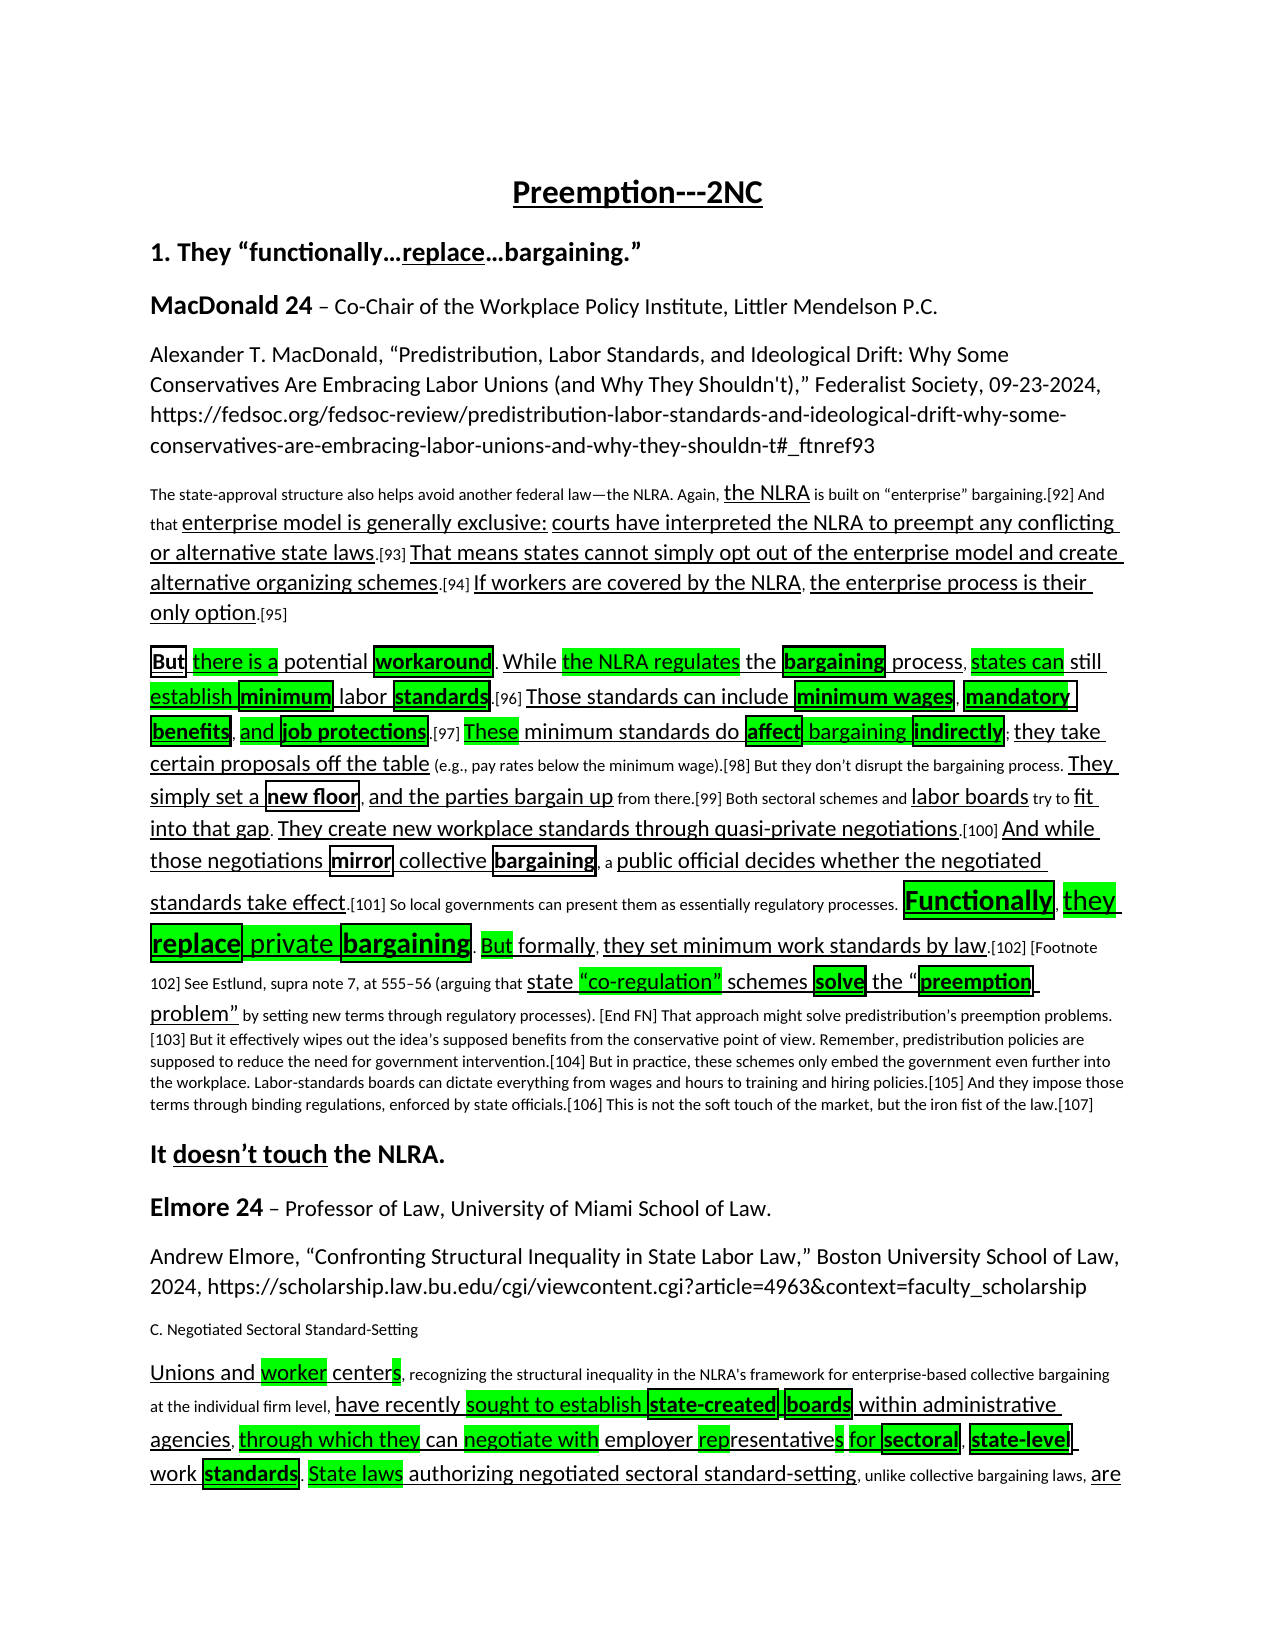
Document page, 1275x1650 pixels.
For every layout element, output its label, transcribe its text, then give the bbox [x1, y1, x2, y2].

text The state-approval structure also helps avoid another federal law—the NLRA. Again, the NLRA is built on “enterprise” bargaining.[92] And that enterprise model is generally exclusive: courts have interpreted the NLRA to preempt any conflicting or alternative state laws.[93] That means states cannot simply opt out of the enterprise model and create alternative organizing schemes.[94] If workers are covered by the NLRA, the enterprise process is their only option.[95] [150, 478, 1125, 627]
text C. Negotiated Sectoral Standard-Setting [150, 1319, 1125, 1339]
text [150, 1358, 1125, 1490]
text MacDonald 24 – Co-Chair of the Workplace Policy Institute, Littler Mendelson P.C. [150, 288, 1125, 321]
text Elmore 24 – Professor of Law, University of Miami School of Law. [150, 1190, 1125, 1223]
text Andrew Elmore, “Confronting Structural Inequality in State Labor Law,” Boston University School of Law, 2024, https://scholarship.law.bu.edu/cgi/viewcontent.cgi?article=4963&context=faculty_scholarship [150, 1242, 1125, 1300]
subtitle It doesn’t touch the NLRA. [150, 1137, 1125, 1170]
subtitle Preemption---2NC [150, 171, 1125, 212]
subtitle 1. They “functionally…replace…bargaining.” [150, 236, 1125, 269]
text But there is a potential workaround. While the NLRA regulates the bargaining process, states can still establish minimum labor standards.[96] Those standards can include minimum wages, mandatory benefits, and job protections.[97] These minimum standards do affect bargaining indirectly; they take certain proposals off the table (e.g., pay rates below the minimum wage).[98] But they don’t disrupt the bargaining process. They simply set a new floor, and the parties bargain up from there.[99] Both sectoral schemes and labor boards try to fit into that gap. They create new workplace standards through quasi-private negotiations.[100] And while those negotiations mirror collective bargaining, a public official decides whether the negotiated standards take effect.[101] So local governments can present them as essentially regulatory processes. Functionally, they replace private bargaining. But formally, they set minimum work standards by law.[102] [Footnote 102] See Estlund, supra note 7, at 555–56 (arguing that state “co-regulation” schemes solve the “preemption problem” by setting new terms through regulatory processes). [End FN] That approach might solve predistribution’s preemption problems.[103] But it effectively wipes out the idea’s supposed benefits from the conservative point of view. Remember, predistribution policies are supposed to reduce the need for government intervention.[104] But in practice, these schemes only embed the government even further into the workplace. Labor-standards boards can dictate everything from wages and hours to training and hiring policies.[105] And they impose those terms through binding regulations, enforced by state officials.[106] This is not the soft touch of the market, but the iron fist of the law.[107] [150, 645, 1125, 1115]
text Alexander T. MacDonald, “Predistribution, Labor Standards, and Ideological Drift: Why Some Conservatives Are Embracing Labor Unions (and Why They Shouldn't),” Federalist Society, 09-23-2024, https://fedsoc.org/fedsoc-review/predistribution-labor-standards-and-ideological-drift-why-some-conservatives-are-embracing-labor-unions-and-why-they-shouldn-t#_ftnref93 [150, 340, 1125, 459]
